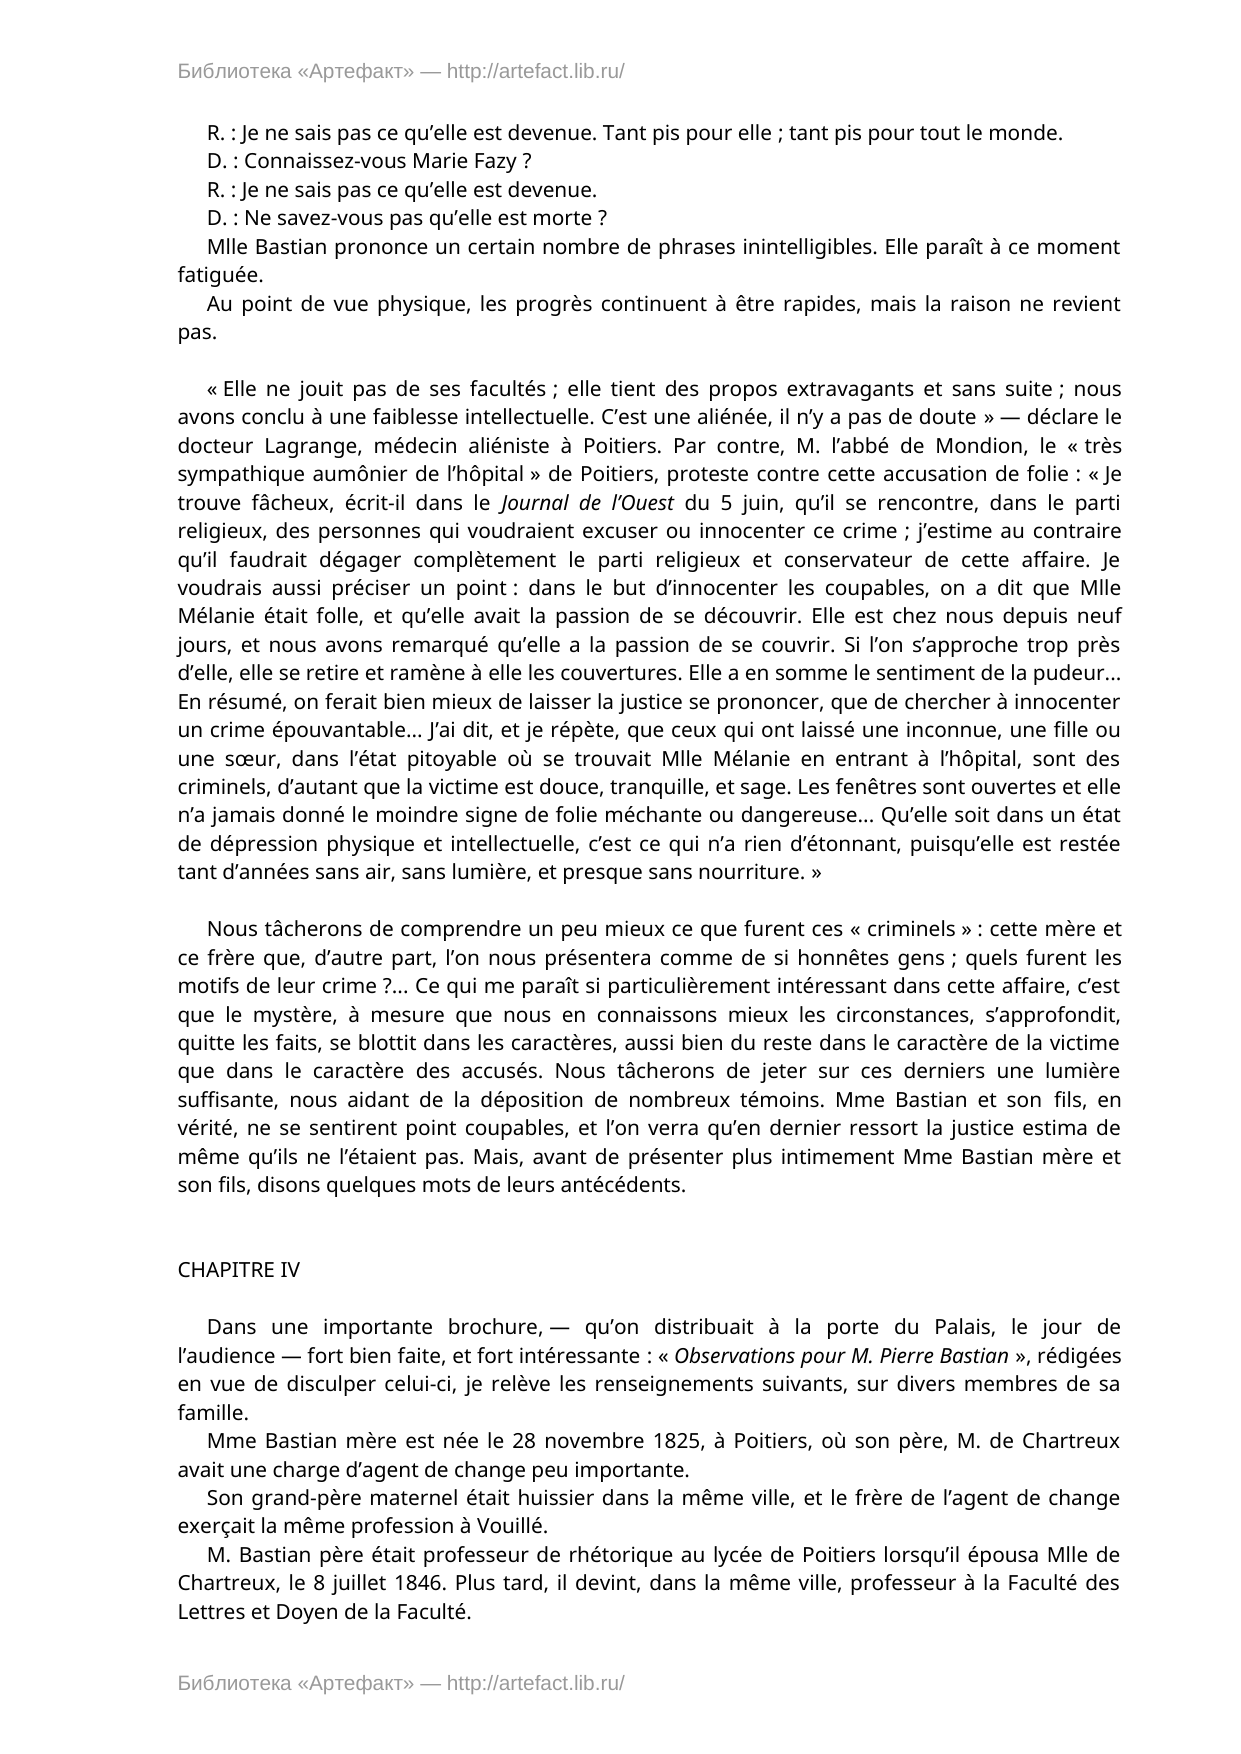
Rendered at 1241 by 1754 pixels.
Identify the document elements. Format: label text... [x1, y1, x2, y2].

text M. Bastian père était professeur de rhétorique au lycée de Poitiers lorsqu’il épousa Mlle de Chartreux, le 8 juillet 1846. Plus tard, il devint, dans la même ville, professeur à la Faculté des Lettres et Doyen de la Faculté. [177, 1540, 1122, 1625]
text Nous tâcherons de comprendre un peu mieux ce que furent ces « criminels » : cette mère et ce frère que, d’autre part, l’on nous présentera comme de si honnêtes gens ; quels furent les motifs de leur crime ?... Ce qui me paraît si particulièrement intéressant dans cette affaire, c’est que le mystère, à mesure que nous en connaissons mieux les circonstances, s’approfondit, quitte les faits, se blottit dans les caractères, aussi bien du reste dans le caractère de la victime que dans le caractère des accusés. Nous tâcherons de jeter sur ces derniers une lumière suffisante, nous aidant de la déposition de nombreux témoins. Mme Bastian et son fils, en vérité, ne se sentirent point coupables, et l’on verra qu’en dernier ressort la justice estima de même qu’ils ne l’étaient pas. Mais, avant de présenter plus intimement Mme Bastian mère et son fils, disons quelques mots de leurs antécédents. [177, 914, 1122, 1199]
text R. : Je ne sais pas ce qu’elle est devenue. Tant pis pour elle ; tant pis pour tout le monde. [177, 118, 1122, 147]
text D. : Connaissez-vous Marie Fazy ? [177, 147, 1122, 175]
text « Elle ne jouit pas de ses facultés ; elle tient des propos extravagants et sans suite ; nous avons conclu à une faiblesse intellectuelle. C’est une aliénée, il n’y a pas de doute » — déclare le docteur Lagrange, médecin aliéniste à Poitiers. Par contre, M. l’abbé de Mondion, le « très sympathique aumônier de l’hôpital » de Poitiers, proteste contre cette accusation de folie : « Je trouve fâcheux, écrit-il dans le Journal de l’Ouest du 5 juin, qu’il se rencontre, dans le parti religieux, des personnes qui voudraient excuser ou innocenter ce crime ; j’estime au contraire qu’il faudrait dégager complètement le parti religieux et conservateur de cette affaire. Je voudrais aussi préciser un point : dans le but d’innocenter les coupables, on a dit que Mlle Mélanie était folle, et qu’elle avait la passion de se découvrir. Elle est chez nous depuis neuf jours, et nous avons remarqué qu’elle a la passion de se couvrir. Si l’on s’approche trop près d’elle, elle se retire et ramène à elle les couvertures. Elle a en somme le sentiment de la pudeur... En résumé, on ferait bien mieux de laisser la justice se prononcer, que de chercher à innocenter un crime épouvantable... J’ai dit, et je répète, que ceux qui ont laissé une inconnue, une fille ou une sœur, dans l’état pitoyable où se trouvait Mlle Mélanie en entrant à l’hôpital, sont des criminels, d’autant que la victime est douce, tranquille, et sage. Les fenêtres sont ouvertes et elle n’a jamais donné le moindre signe de folie méchante ou dangereuse... Qu’elle soit dans un état de dépression physique et intellectuelle, c’est ce qui n’a rien d’étonnant, puisqu’elle est restée tant d’années sans air, sans lumière, et presque sans nourriture. » [177, 374, 1122, 886]
subtitle CHAPITRE IV [177, 1256, 1122, 1284]
text Au point de vue physique, les progrès continuent à être rapides, mais la raison ne revient pas. [177, 289, 1122, 346]
text R. : Je ne sais pas ce qu’elle est devenue. [177, 175, 1122, 203]
text D. : Ne savez-vous pas qu’elle est morte ? [177, 203, 1122, 232]
text Mme Bastian mère est née le 28 novembre 1825, à Poitiers, où son père, M. de Chartreux avait une charge d’agent de change peu importante. [177, 1426, 1122, 1483]
text Dans une importante brochure, — qu’on distribuait à la porte du Palais, le jour de l’audience — fort bien faite, et fort intéressante : « Observations pour M. Pierre Bastian », rédigées en vue de disculper celui-ci, je relève les renseignements suivants, sur divers membres de sa famille. [177, 1312, 1122, 1426]
text Son grand-père maternel était huissier dans la même ville, et le frère de l’agent de change exerçait la même profession à Vouillé. [177, 1483, 1122, 1540]
text Mlle Bastian prononce un certain nombre de phrases inintelligibles. Elle paraît à ce moment fatiguée. [177, 232, 1122, 289]
